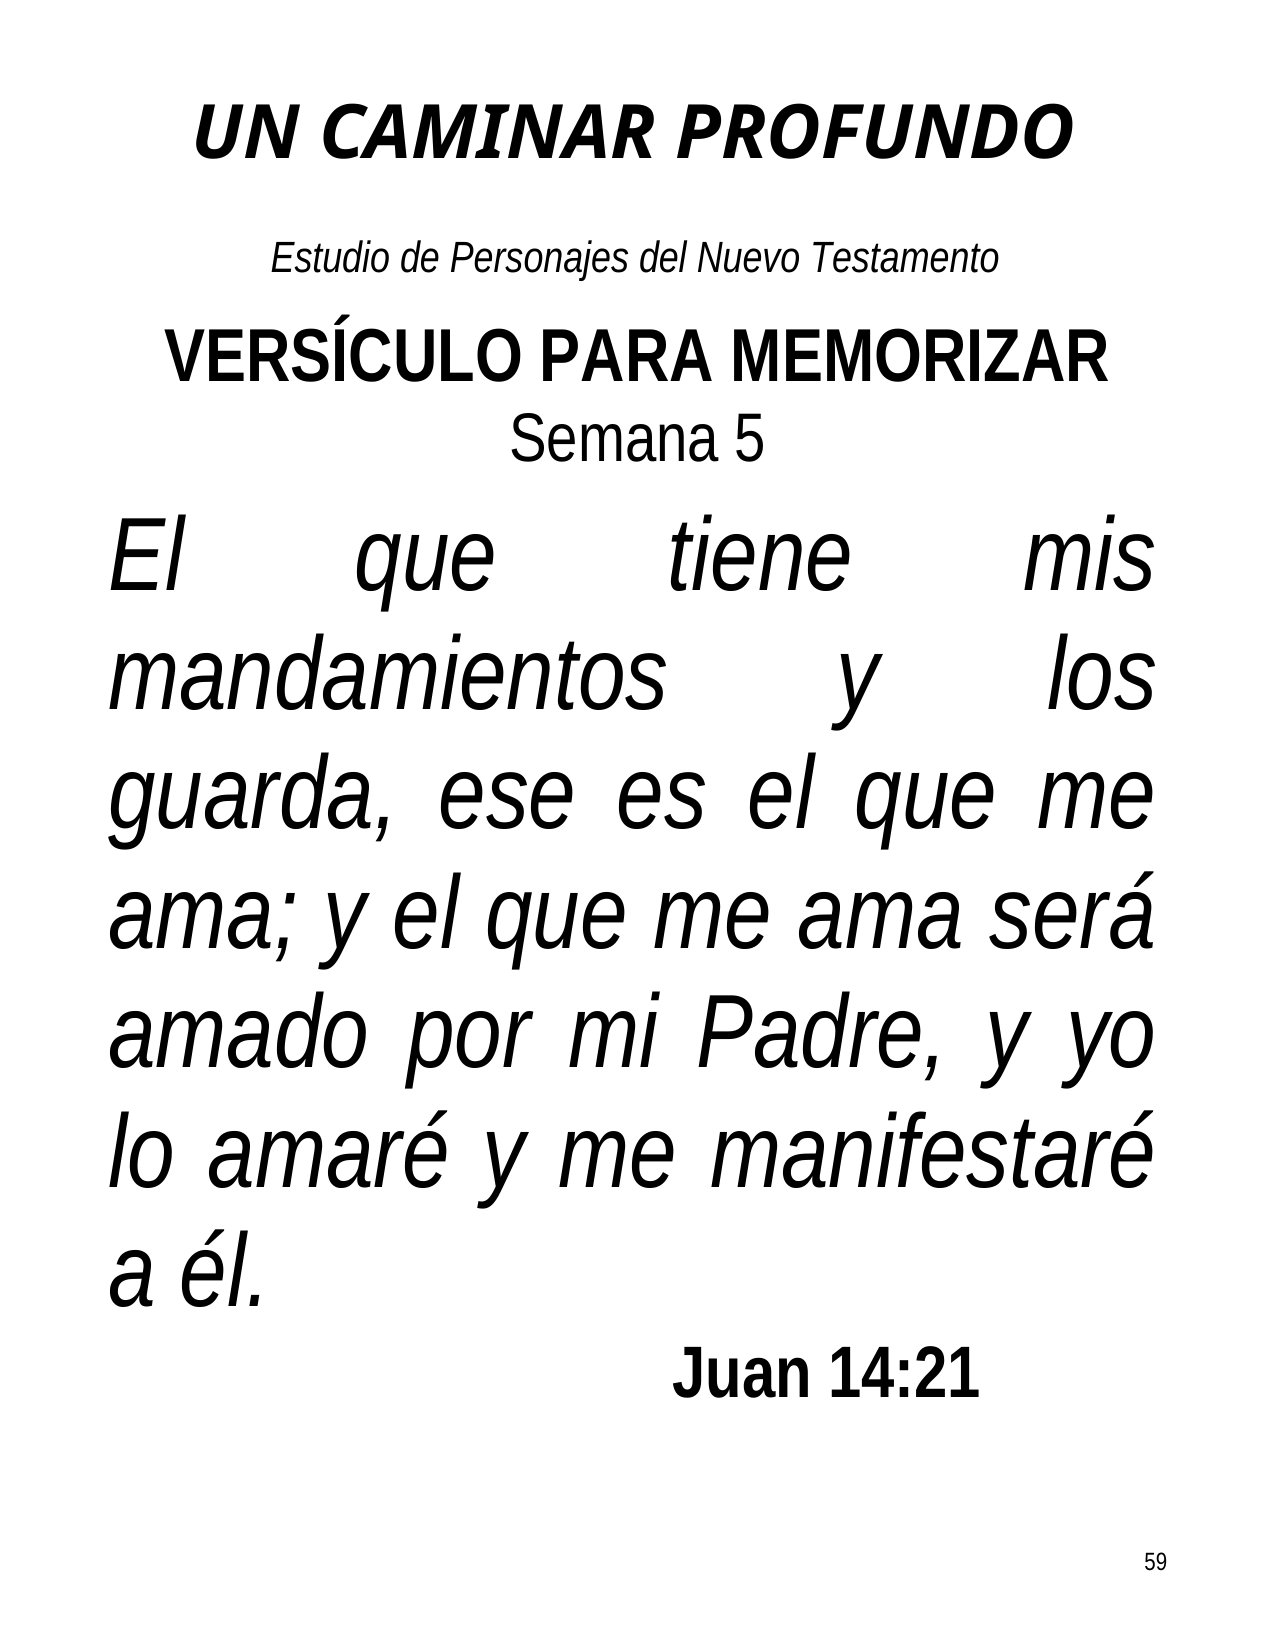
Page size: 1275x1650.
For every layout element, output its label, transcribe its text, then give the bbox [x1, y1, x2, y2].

text Semana 5 [108, 397, 1167, 476]
text VERSÍCULO PARA MEMORIZAR [108, 311, 1167, 397]
text Estudio de Personajes del Nuevo Testamento [108, 232, 1167, 282]
text El que tiene mis mandamientos y los guarda, ese es el que me ama; y el que me ama será amado por mi Padre, y yo lo amaré y me manifestaré a él. [108, 492, 1167, 1329]
text Juan 14:21 [558, 1329, 1167, 1412]
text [108, 78, 1167, 181]
